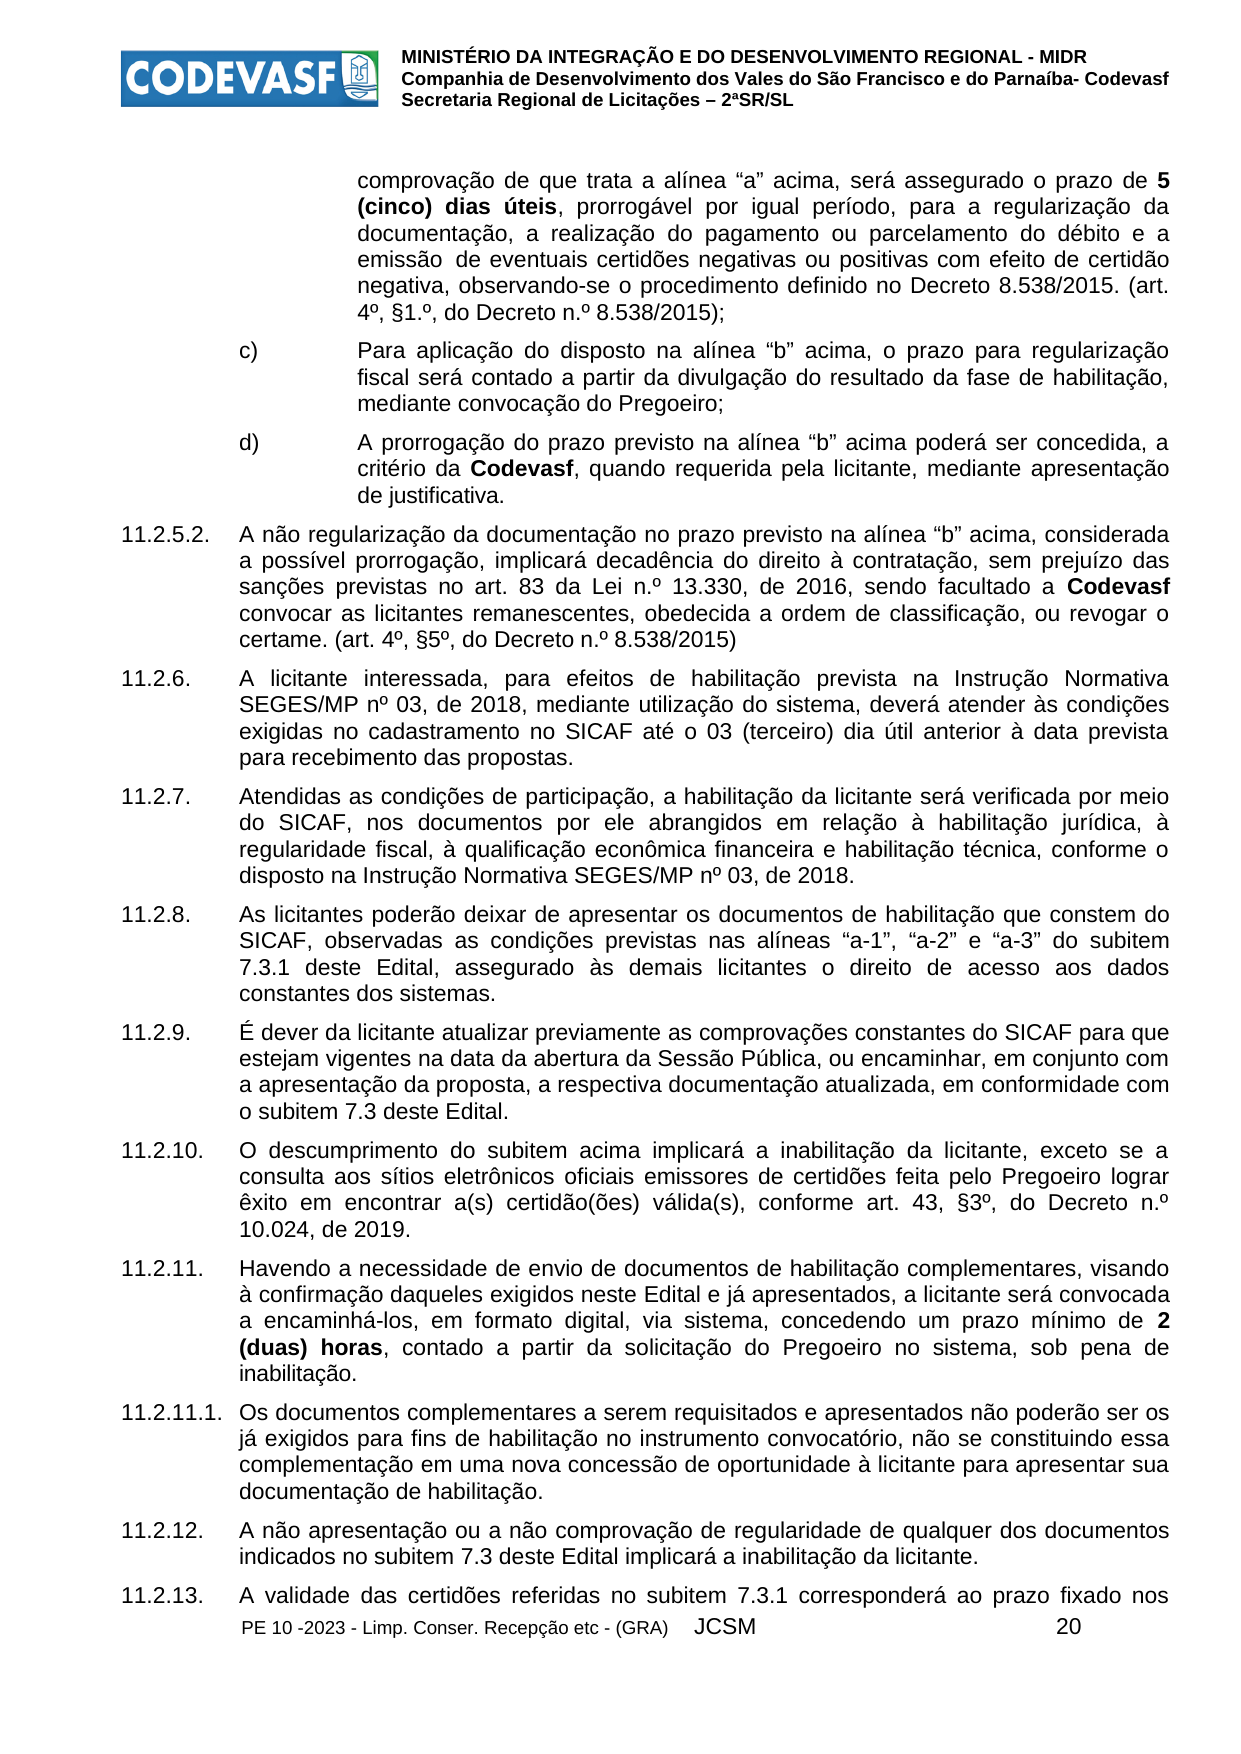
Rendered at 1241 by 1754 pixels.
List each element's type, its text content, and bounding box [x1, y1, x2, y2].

list A não regularização da documentação no prazo previsto na alínea “b” acima, considerada a possível prorrogação, implicará decadência do direito à contratação, sem prejuízo das sanções previstas no art. 83 da Lei n.º 13.330, de 2016, sendo facultado a Codevasf convocar as licitantes remanescentes, obedecida a ordem de classificação, ou revogar o certame. (art. 4º, §5º, do Decreto n.º 8.538/2015) [121, 521, 1170, 652]
list A prorrogação do prazo previsto na alínea “b” acima poderá ser concedida, a critério da Codevasf, quando requerida pela licitante, mediante apresentação de justificativa. [239, 429, 1170, 508]
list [239, 167, 1170, 325]
list Os documentos complementares a serem requisitados e apresentados não poderão ser os já exigidos para fins de habilitação no instrumento convocatório, não se constituindo essa complementação em uma nova concessão de oportunidade à licitante para apresentar sua documentação de habilitação. [121, 1399, 1170, 1504]
list Havendo a necessidade de envio de documentos de habilitação complementares, visando à confirmação daqueles exigidos neste Edital e já apresentados, a licitante será convocada a encaminhá-los, em formato digital, via sistema, concedendo um prazo mínimo de 2 (duas) horas, contado a partir da solicitação do Pregoeiro no sistema, sob pena de inabilitação. [121, 1254, 1170, 1386]
list O descumprimento do subitem acima implicará a inabilitação da licitante, exceto se a consulta aos sítios eletrônicos oficiais emissores de certidões feita pelo Pregoeiro lograr êxito em encontrar a(s) certidão(ões) válida(s), conforme art. 43, §3º, do Decreto n.º 10.024, de 2019. [121, 1137, 1170, 1242]
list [121, 1582, 1170, 1608]
list A licitante interessada, para efeitos de habilitação prevista na Instrução Normativa SEGES/MP nº 03, de 2018, mediante utilização do sistema, deverá atender às condições exigidas no cadastramento no SICAF até o 03 (terceiro) dia útil anterior à data prevista para recebimento das propostas. [121, 665, 1170, 770]
list A não apresentação ou a não comprovação de regularidade de qualquer dos documentos indicados no subitem 7.3 deste Edital implicará a inabilitação da licitante. [121, 1517, 1170, 1569]
picture [120, 50, 379, 107]
list É dever da licitante atualizar previamente as comprovações constantes do SICAF para que estejam vigentes na data da abertura da Sessão Pública, ou encaminhar, em conjunto com a apresentação da proposta, a respectiva documentação atualizada, em conformidade com o subitem 7.3 deste Edital. [121, 1019, 1170, 1124]
list As licitantes poderão deixar de apresentar os documentos de habilitação que constem do SICAF, observadas as condições previstas nas alíneas “a-1”, “a-2” e “a-3” do subitem 7.3.1 deste Edital, assegurado às demais licitantes o direito de acesso aos dados constantes dos sistemas. [121, 901, 1170, 1006]
list Para aplicação do disposto na alínea “b” acima, o prazo para regularização fiscal será contado a partir da divulgação do resultado da fase de habilitação, mediante convocação do Pregoeiro; [239, 337, 1170, 417]
list Atendidas as condições de participação, a habilitação da licitante será verificada por meio do SICAF, nos documentos por ele abrangidos em relação à habilitação jurídica, à regularidade fiscal, à qualificação econômica financeira e habilitação técnica, conforme o disposto na Instrução Normativa SEGES/MP nº 03, de 2018. [121, 783, 1170, 888]
